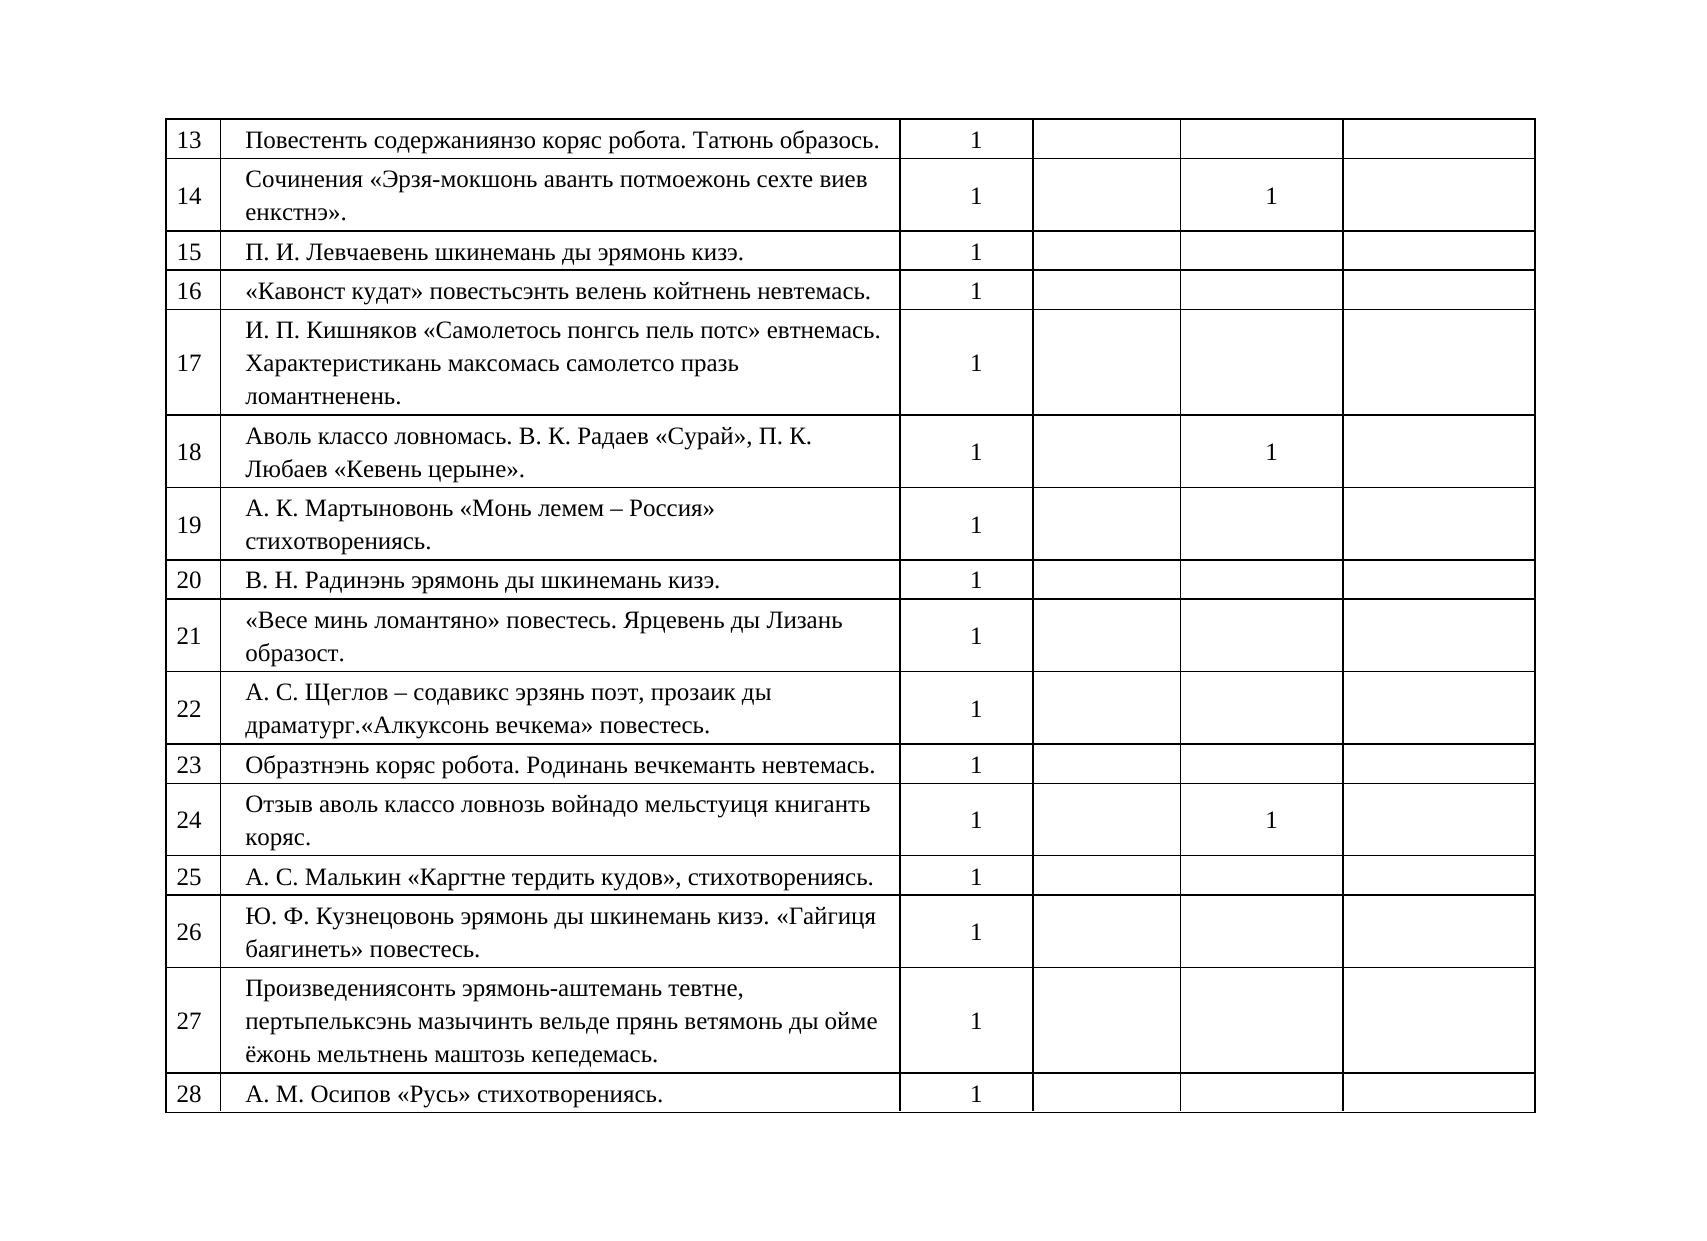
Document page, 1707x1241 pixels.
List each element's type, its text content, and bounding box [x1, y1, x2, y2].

table_cell [1034, 784, 1180, 855]
table_cell [1034, 856, 1180, 894]
table_cell 1 [901, 232, 1032, 269]
table_cell 1 [901, 120, 1032, 157]
table_cell [1034, 968, 1180, 1072]
table_cell [1344, 1074, 1534, 1111]
table_cell Сочинения «Эрзя-мокшонь аванть потмоежонь сехте виев енкстнэ». [221, 159, 899, 230]
table_cell [1344, 672, 1534, 743]
table_cell 24 [167, 784, 220, 855]
table_cell [1344, 600, 1534, 671]
table_cell 1 [901, 310, 1032, 414]
table_cell [1344, 896, 1534, 967]
table_cell [1344, 968, 1534, 1072]
table_cell 16 [167, 271, 220, 309]
table_cell [1344, 271, 1534, 309]
table_cell 26 [167, 896, 220, 967]
table_cell [1181, 672, 1342, 743]
table_cell Аволь классо ловномась. В. К. Радаев «Сурай», П. К. Любаев «Кевень церыне». [221, 416, 899, 486]
table_cell [1034, 232, 1180, 269]
table_cell [1034, 416, 1180, 486]
table_cell [1034, 600, 1180, 671]
table_cell 1 [1181, 416, 1342, 486]
table_cell 28 [167, 1074, 220, 1111]
table_cell 22 [167, 672, 220, 743]
table_cell Ю. Ф. Кузнецовонь эрямонь ды шкинемань кизэ. «Гайгиця баягинеть» повестесь. [221, 896, 899, 967]
table_cell И. П. Кишняков «Самолетось понгсь пель потс» евтнемась. Характеристикань максомась самолетсо празь ломантненень. [221, 310, 899, 414]
table_cell [1181, 271, 1342, 309]
table_cell «Весе минь ломантяно» повестесь. Ярцевень ды Лизань образост. [221, 600, 899, 671]
table_cell [1034, 1074, 1180, 1111]
table_cell 1 [901, 561, 1032, 598]
table_cell 17 [167, 310, 220, 414]
table_cell П. И. Левчаевень шкинемань ды эрямонь кизэ. [221, 232, 899, 269]
table_cell [1181, 232, 1342, 269]
table_cell [1344, 745, 1534, 782]
table_cell [1034, 159, 1180, 230]
table_cell 1 [901, 416, 1032, 486]
table_cell [1034, 488, 1180, 559]
table_cell 1 [901, 600, 1032, 671]
table_cell 1 [901, 784, 1032, 855]
table_cell 21 [167, 600, 220, 671]
table_cell 1 [901, 896, 1032, 967]
table_cell [1034, 672, 1180, 743]
table_cell [1181, 968, 1342, 1072]
table_cell Повестенть содержаниянзо коряс робота. Татюнь образось. [221, 120, 899, 157]
table_cell Образтнэнь коряс робота. Родинань вечкеманть невтемась. [221, 745, 899, 782]
table_cell «Кавонст кудат» повестьсэнть велень койтнень невтемась. [221, 271, 899, 309]
table_cell [1344, 120, 1534, 157]
table_cell В. Н. Радинэнь эрямонь ды шкинемань кизэ. [221, 561, 899, 598]
table_cell А. К. Мартыновонь «Монь лемем – Россия» стихотворениясь. [221, 488, 899, 559]
table_cell 1 [901, 968, 1032, 1072]
table_cell Произведениясонть эрямонь-аштемань тевтне, пертьпельксэнь мазычинть вельде прянь ветямонь ды ойме ёжонь мельтнень маштозь кепедемась. [221, 968, 899, 1072]
table_cell [1181, 856, 1342, 894]
table_cell [1181, 310, 1342, 414]
table_cell [1034, 310, 1180, 414]
table_cell [1344, 784, 1534, 855]
table_cell 1 [901, 856, 1032, 894]
table_cell 1 [901, 488, 1032, 559]
table_cell [1034, 896, 1180, 967]
table_cell 1 [901, 271, 1032, 309]
table_cell 25 [167, 856, 220, 894]
table_cell [1344, 856, 1534, 894]
table_cell [1034, 745, 1180, 782]
table_cell [1181, 745, 1342, 782]
table_cell 1 [901, 672, 1032, 743]
table_cell 1 [1181, 159, 1342, 230]
table_cell А. С. Малькин «Каргтне тердить кудов», стихотворениясь. [221, 856, 899, 894]
table_cell [1034, 561, 1180, 598]
table_cell [1181, 120, 1342, 157]
table_cell 1 [901, 1074, 1032, 1111]
table_cell [1181, 600, 1342, 671]
table_cell А. С. Щеглов – содавикс эрзянь поэт, прозаик ды драматург.«Алкуксонь вечкема» повестесь. [221, 672, 899, 743]
table_cell 13 [167, 120, 220, 157]
table_cell 14 [167, 159, 220, 230]
table_cell [1344, 159, 1534, 230]
table_cell А. М. Осипов «Русь» стихотворениясь. [221, 1074, 899, 1111]
table_cell 18 [167, 416, 220, 486]
table_cell [1344, 232, 1534, 269]
table_cell 19 [167, 488, 220, 559]
table_cell [1181, 488, 1342, 559]
table_cell 15 [167, 232, 220, 269]
table_cell [1344, 488, 1534, 559]
table_cell 27 [167, 968, 220, 1072]
table_cell Отзыв аволь классо ловнозь войнадо мельстуиця книганть коряс. [221, 784, 899, 855]
table_cell 23 [167, 745, 220, 782]
table_cell [1344, 416, 1534, 486]
table_cell [1034, 120, 1180, 157]
table_cell 1 [901, 159, 1032, 230]
table_cell [1181, 1074, 1342, 1111]
table_cell [1344, 561, 1534, 598]
table_cell 20 [167, 561, 220, 598]
table_cell 1 [1181, 784, 1342, 855]
table_cell [1181, 896, 1342, 967]
table_cell [1181, 561, 1342, 598]
table_cell 1 [901, 745, 1032, 782]
table_cell [1034, 271, 1180, 309]
table_cell [1344, 310, 1534, 414]
